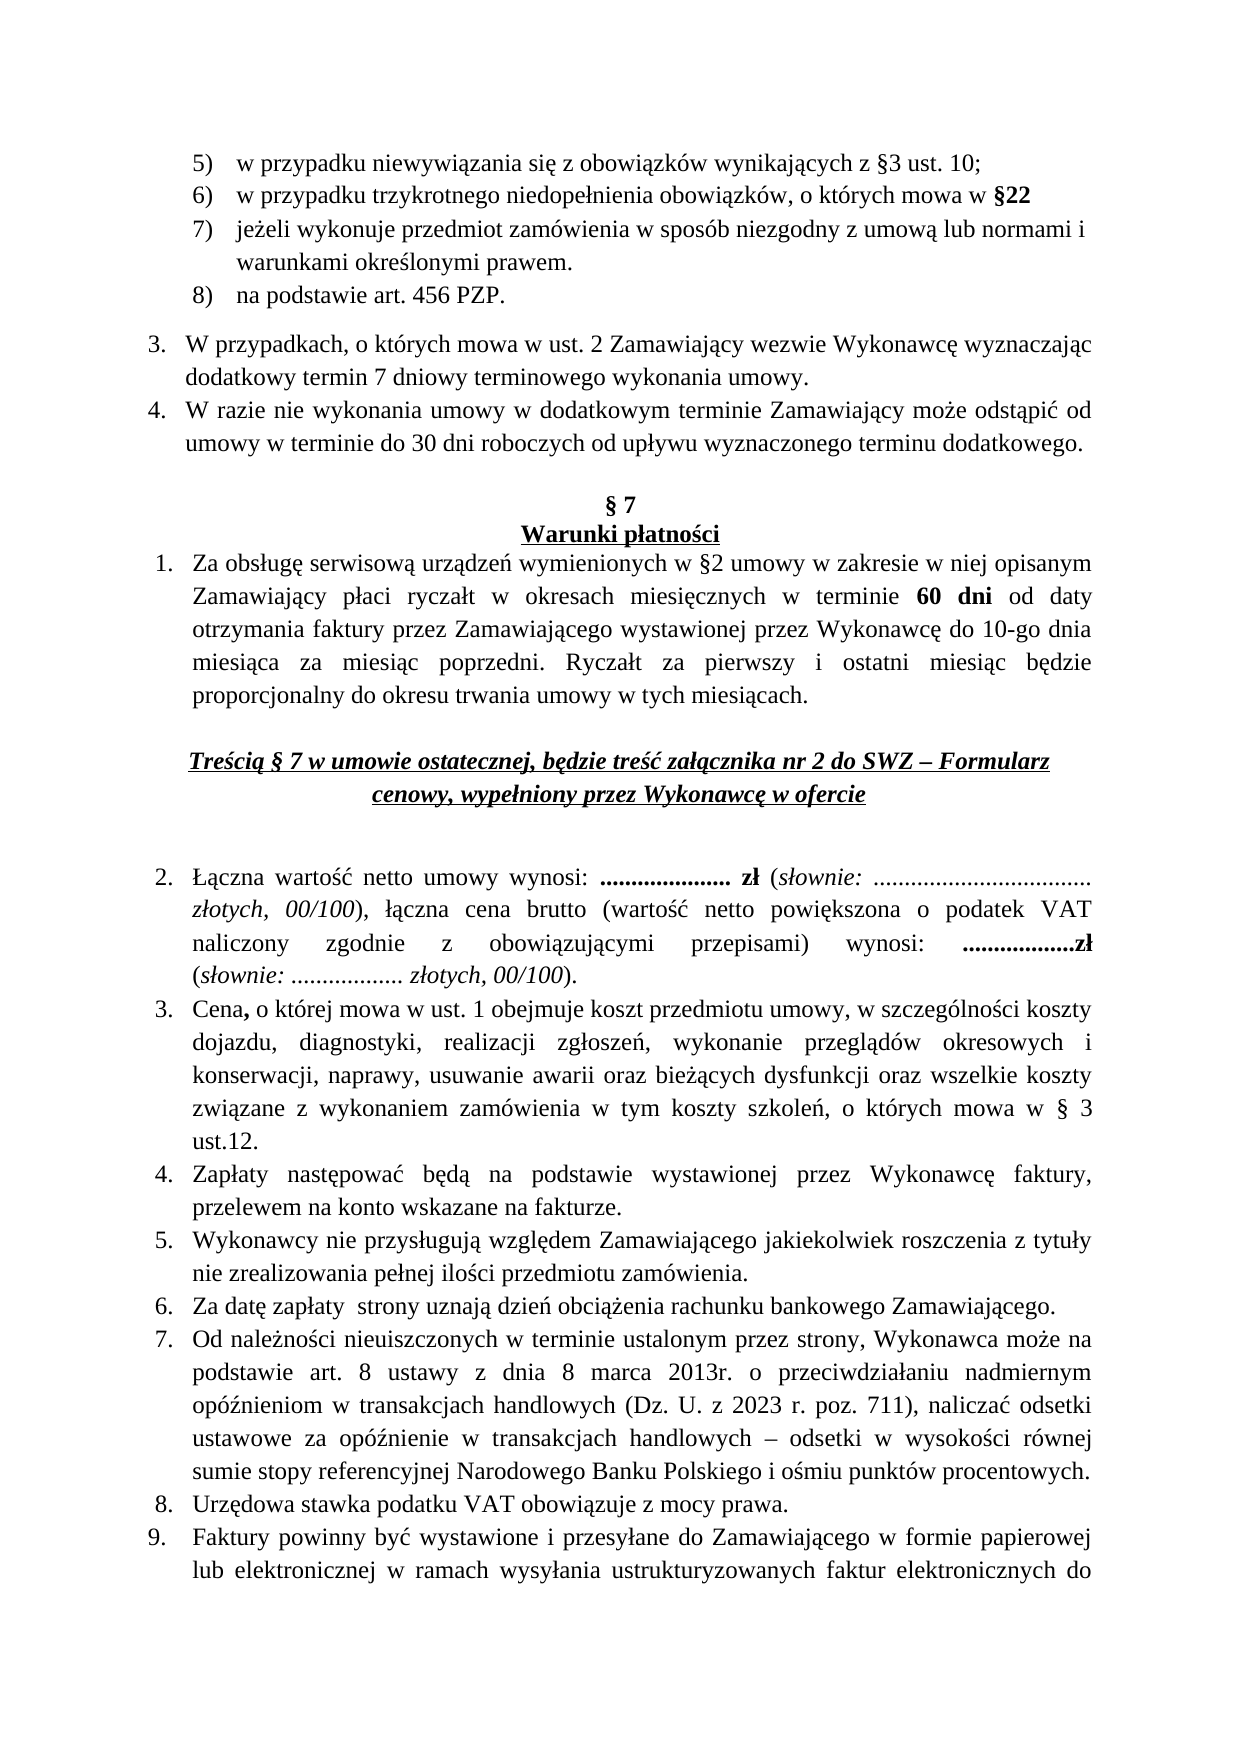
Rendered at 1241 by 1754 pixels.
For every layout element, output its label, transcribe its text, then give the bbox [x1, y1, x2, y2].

list na podstawie art. 456 PZP. [192, 280, 1093, 308]
text Treścią § 7 w umowie ostatecznej, będzie treść załącznika nr 2 do SWZ – Formularz cenowy, wypełniony przez Wykonawcę w ofercie [148, 746, 1093, 808]
list Łączna wartość netto umowy wynosi: ..................... zł (słownie: ................................... złotych, 00/100), łączna cena brutto (wartość netto powiększona o podatek VAT naliczony zgodnie z obowiązującymi przepisami) wynosi: ..................zł (słownie: .................. złotych, 00/100). [154, 862, 1093, 989]
list w przypadku niewywiązania się z obowiązków wynikających z §3 ust. 10; [192, 148, 1093, 176]
list Zapłaty następować będą na podstawie wystawionej przez Wykonawcę faktury, przelewem na konto wskazane na fakturze. [154, 1159, 1093, 1221]
list Cena, o której mowa w ust. 1 obejmuje koszt przedmiotu umowy, w szczególności koszty dojazdu, diagnostyki, realizacji zgłoszeń, wykonanie przeglądów okresowych i konserwacji, naprawy, usuwanie awarii oraz bieżących dysfunkcji oraz wszelkie koszty związane z wykonaniem zamówienia w tym koszty szkoleń, o których mowa w § 3 ust.12. [154, 994, 1093, 1154]
text § 7 [148, 490, 1093, 519]
list W przypadkach, o których mowa w ust. 2 Zamawiający wezwie Wykonawcę wyznaczając dodatkowy termin 7 dniowy terminowego wykonania umowy. [148, 329, 1093, 391]
list W razie nie wykonania umowy w dodatkowym terminie Zamawiający może odstąpić od umowy w terminie do 30 dni roboczych od upływu wyznaczonego terminu dodatkowego. [148, 395, 1093, 457]
list jeżeli wykonuje przedmiot zamówienia w sposób niezgodny z umową lub normami i warunkami określonymi prawem. [192, 214, 1093, 275]
text Warunki płatności [148, 519, 1093, 548]
list Od należności nieuiszczonych w terminie ustalonym przez strony, Wykonawca może na podstawie art. 8 ustawy z dnia 8 marca 2013r. o przeciwdziałaniu nadmiernym opóźnieniom w transakcjach handlowych (Dz. U. z 2023 r. poz. 711), naliczać odsetki ustawowe za opóźnienie w transakcjach handlowych – odsetki w wysokości równej sumie stopy referencyjnej Narodowego Banku Polskiego i ośmiu punktów procentowych. [154, 1324, 1093, 1485]
list Za obsługę serwisową urządzeń wymienionych w §2 umowy w zakresie w niej opisanym Zamawiający płaci ryczałt w okresach miesięcznych w terminie 60 dni od daty otrzymania faktury przez Zamawiającego wystawionej przez Wykonawcę do 10-go dnia miesiąca za miesiąc poprzedni. Ryczałt za pierwszy i ostatni miesiąc będzie proporcjonalny do okresu trwania umowy w tych miesiącach. [154, 548, 1093, 708]
list w przypadku trzykrotnego niedopełnienia obowiązków, o których mowa w §22 [192, 181, 1093, 209]
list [148, 1522, 1093, 1584]
list Urzędowa stawka podatku VAT obowiązuje z mocy prawa. [154, 1489, 1093, 1518]
list Za datę zapłaty strony uznają dzień obciążenia rachunku bankowego Zamawiającego. [154, 1291, 1093, 1319]
list Wykonawcy nie przysługują względem Zamawiającego jakiekolwiek roszczenia z tytuły nie zrealizowania pełnej ilości przedmiotu zamówienia. [154, 1225, 1093, 1287]
